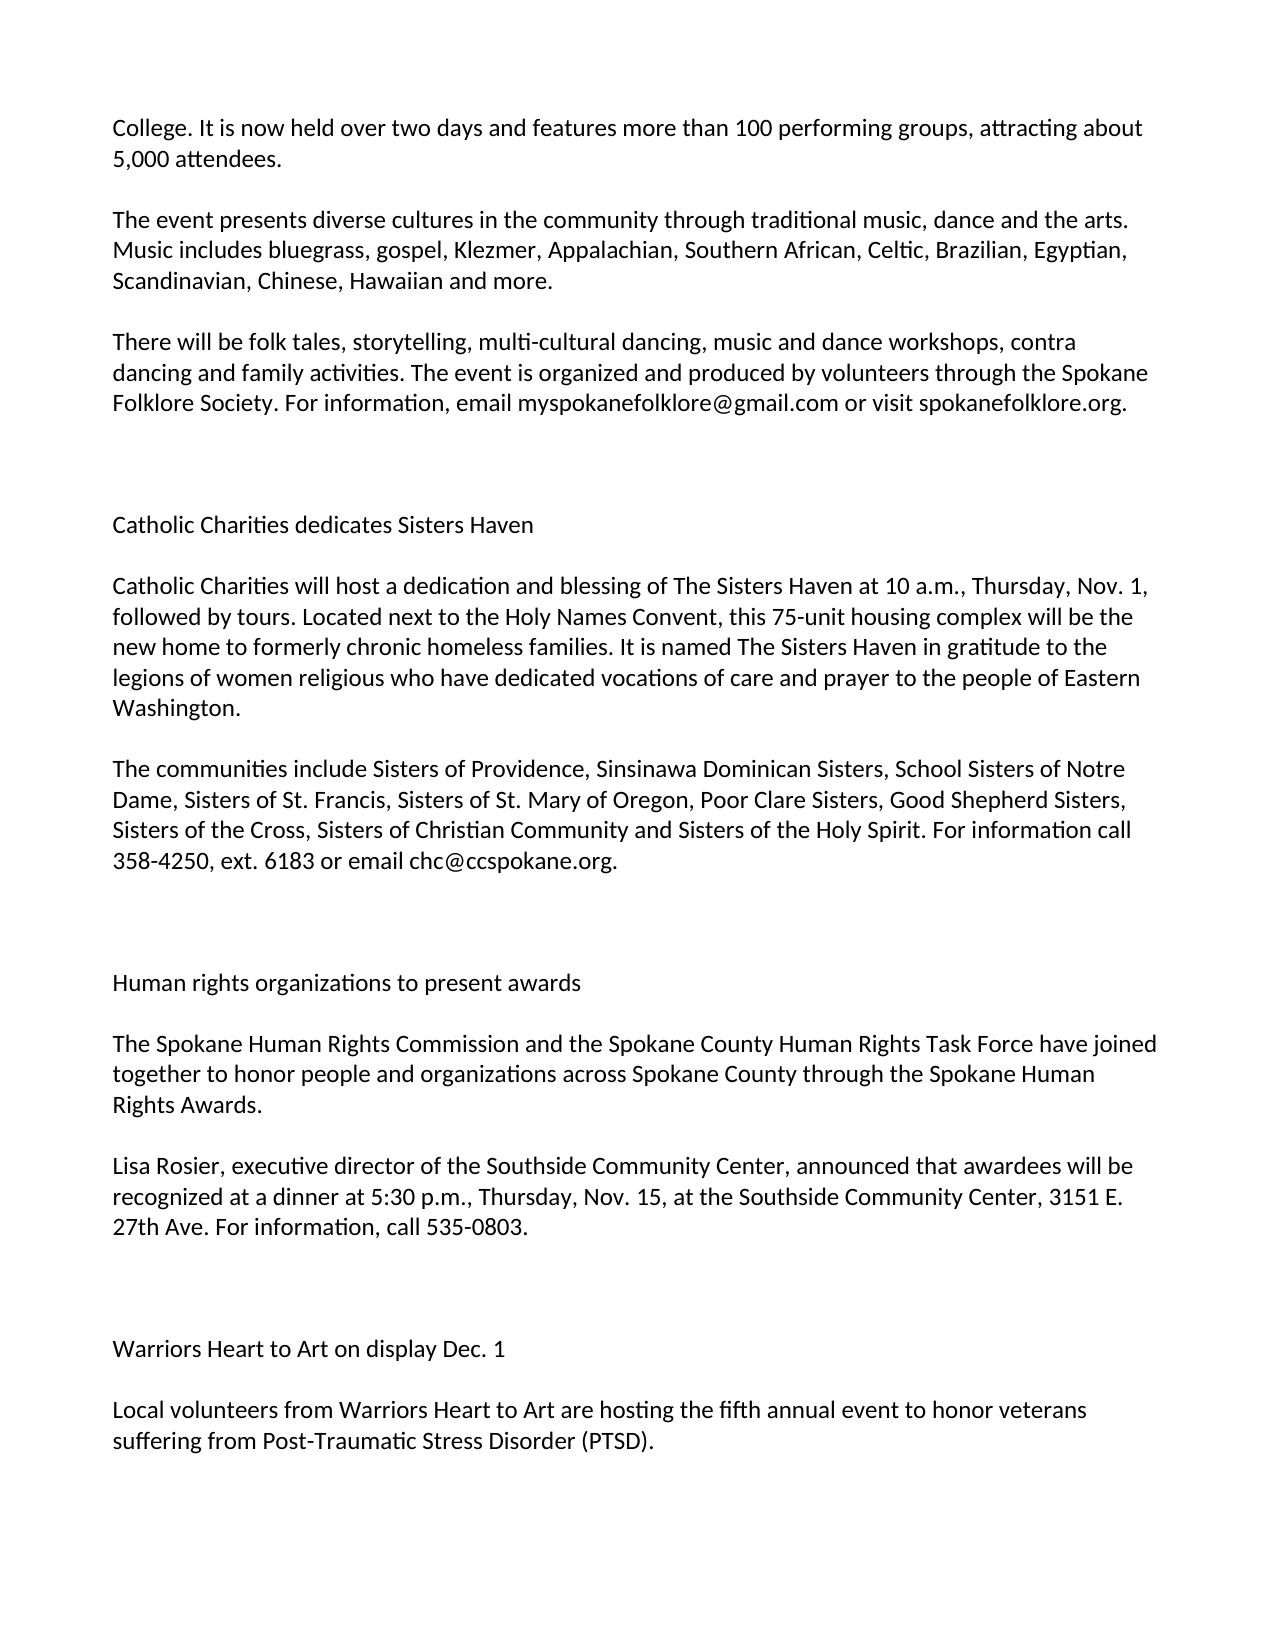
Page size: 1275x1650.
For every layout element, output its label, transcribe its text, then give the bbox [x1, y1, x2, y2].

text Human rights organizations to present awards [112, 967, 1162, 998]
text Catholic Charities will host a dedication and blessing of The Sisters Haven at 10 a.m., Thursday, Nov. 1, followed by tours. Located next to the Holy Names Convent, this 75-unit housing complex will be the new home to formerly chronic homeless families. It is named The Sisters Haven in gratitude to the legions of women religious who have dedicated vocations of care and prayer to the people of Eastern Washington. [112, 570, 1162, 723]
text Local volunteers from Warriors Heart to Art are hosting the fifth annual event to honor veterans suffering from Post-Traumatic Stress Disorder (PTSD). [112, 1394, 1162, 1455]
text Lisa Rosier, executive director of the Southside Community Center, announced that awardees will be recognized at a dinner at 5:30 p.m., Thursday, Nov. 15, at the Southside Community Center, 3151 E. 27th Ave. For information, call 535-0803. [112, 1150, 1162, 1242]
text The communities include Sisters of Providence, Sinsinawa Dominican Sisters, School Sisters of Notre Dame, Sisters of St. Francis, Sisters of St. Mary of Oregon, Poor Clare Sisters, Good Shepherd Sisters, Sisters of the Cross, Sisters of Christian Community and Sisters of the Holy Spirit. For information call 358-4250, ext. 6183 or email chc@ccspokane.org. [112, 753, 1162, 876]
text Warriors Heart to Art on display Dec. 1 [112, 1333, 1162, 1364]
text Catholic Charities dedicates Sisters Haven [112, 509, 1162, 540]
text There will be folk tales, storytelling, multi-cultural dancing, music and dance workshops, contra dancing and family activities. The event is organized and produced by volunteers through the Spokane Folklore Society. For information, email myspokanefolklore@gmail.com or visit spokanefolklore.org. [112, 326, 1162, 418]
text The event presents diverse cultures in the community through traditional music, dance and the arts. Music includes bluegrass, gospel, Klezmer, Appalachian, Southern African, Celtic, Brazilian, Egyptian, Scandinavian, Chinese, Hawaiian and more. [112, 204, 1162, 296]
text The Spokane Human Rights Commission and the Spokane County Human Rights Task Force have joined together to honor people and organizations across Spokane County through the Spokane Human Rights Awards. [112, 1028, 1162, 1120]
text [112, 112, 1162, 173]
